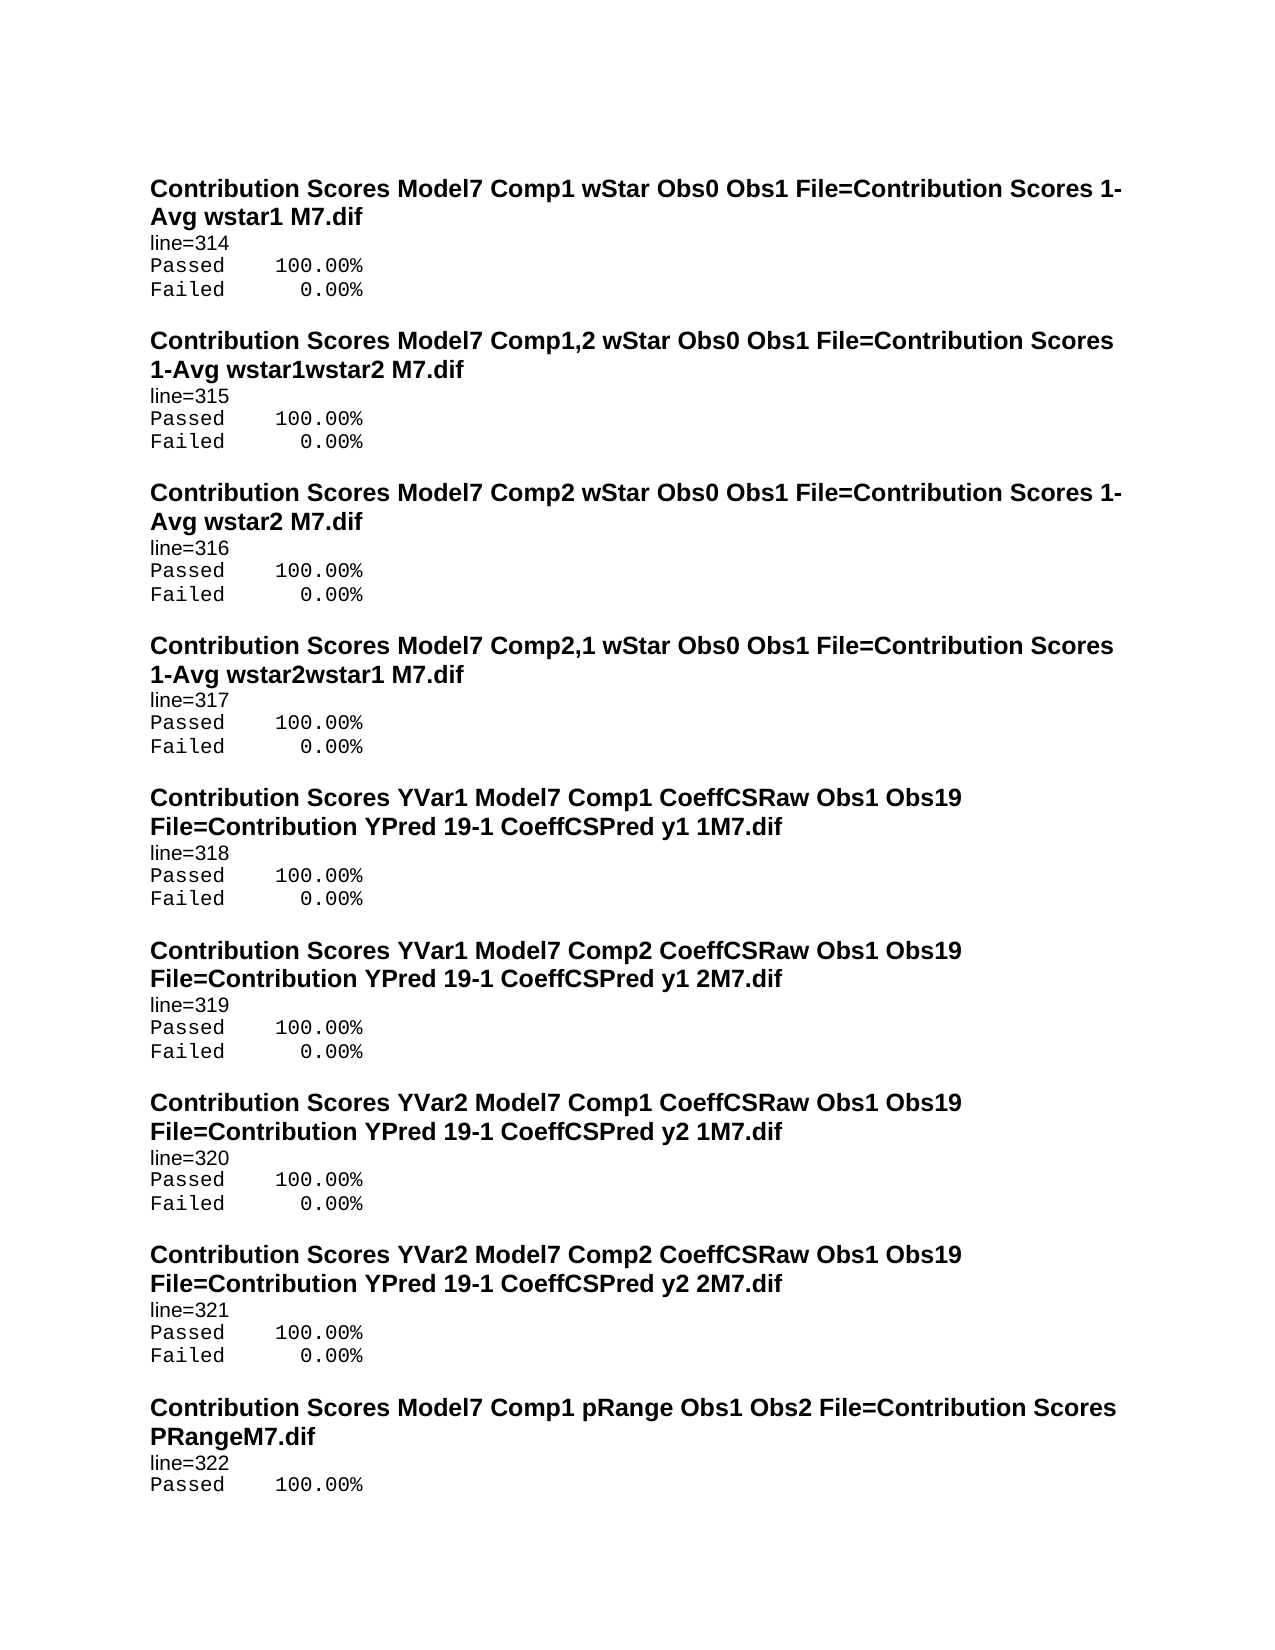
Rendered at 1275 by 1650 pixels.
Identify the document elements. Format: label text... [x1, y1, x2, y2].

text Failed 0.00% [150, 736, 1125, 759]
text Passed 100.00% [150, 1322, 1125, 1346]
text line=321 [150, 1298, 1125, 1322]
text Passed 100.00% [150, 865, 1125, 888]
text Passed 100.00% [150, 255, 1125, 279]
text line=318 [150, 841, 1125, 865]
text line=319 [150, 993, 1125, 1017]
text Passed 100.00% [150, 712, 1125, 736]
text line=315 [150, 383, 1125, 407]
text Failed 0.00% [150, 888, 1125, 912]
text Contribution Scores YVar1 Model7 Comp1 CoeffCSRaw Obs1 Obs19 File=Contribution YPred 19-1 CoeffCSPred y1 1M7.dif [150, 783, 1125, 841]
text line=320 [150, 1146, 1125, 1169]
text Contribution Scores Model7 Comp1,2 wStar Obs0 Obs1 File=Contribution Scores 1-Avg wstar1wstar2 M7.dif [150, 326, 1125, 383]
text Failed 0.00% [150, 1346, 1125, 1369]
text Failed 0.00% [150, 1041, 1125, 1064]
text Failed 0.00% [150, 583, 1125, 607]
text Contribution Scores Model7 Comp1 pRange Obs1 Obs2 File=Contribution Scores PRangeM7.dif [150, 1393, 1125, 1450]
text Failed 0.00% [150, 431, 1125, 455]
text Passed 100.00% [150, 560, 1125, 583]
text Passed 100.00% [150, 1474, 1125, 1498]
text Contribution Scores YVar1 Model7 Comp2 CoeffCSRaw Obs1 Obs19 File=Contribution YPred 19-1 CoeffCSPred y1 2M7.dif [150, 936, 1125, 993]
text Passed 100.00% [150, 407, 1125, 431]
text Failed 0.00% [150, 279, 1125, 302]
text Contribution Scores Model7 Comp1 wStar Obs0 Obs1 File=Contribution Scores 1-Avg wstar1 M7.dif [150, 174, 1125, 231]
text Contribution Scores YVar2 Model7 Comp1 CoeffCSRaw Obs1 Obs19 File=Contribution YPred 19-1 CoeffCSPred y2 1M7.dif [150, 1088, 1125, 1146]
text Passed 100.00% [150, 1017, 1125, 1041]
text Contribution Scores YVar2 Model7 Comp2 CoeffCSRaw Obs1 Obs19 File=Contribution YPred 19-1 CoeffCSPred y2 2M7.dif [150, 1240, 1125, 1298]
text Passed 100.00% [150, 1169, 1125, 1193]
text line=314 [150, 231, 1125, 255]
text line=317 [150, 688, 1125, 712]
text Contribution Scores Model7 Comp2,1 wStar Obs0 Obs1 File=Contribution Scores 1-Avg wstar2wstar1 M7.dif [150, 631, 1125, 688]
text Failed 0.00% [150, 1193, 1125, 1217]
text line=322 [150, 1450, 1125, 1474]
text line=316 [150, 536, 1125, 560]
text Contribution Scores Model7 Comp2 wStar Obs0 Obs1 File=Contribution Scores 1-Avg wstar2 M7.dif [150, 478, 1125, 536]
